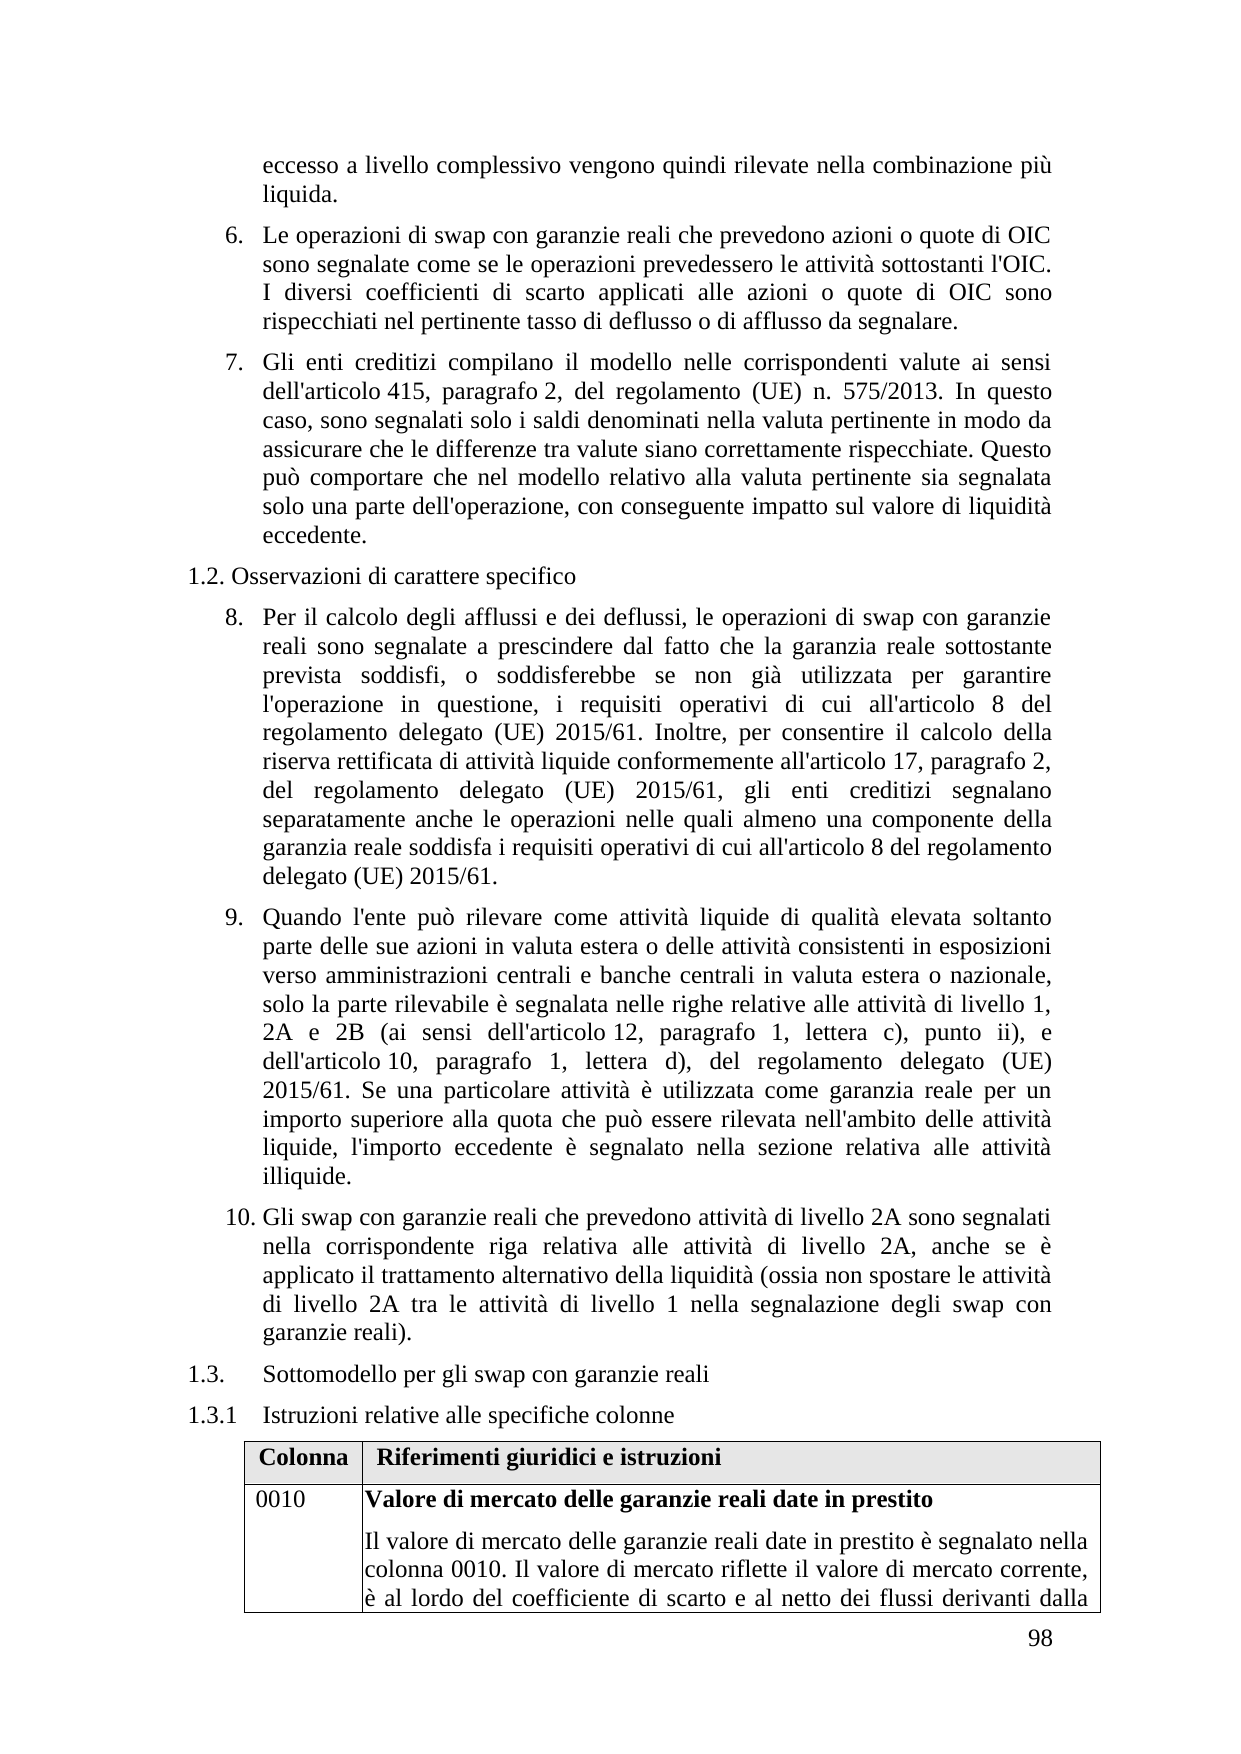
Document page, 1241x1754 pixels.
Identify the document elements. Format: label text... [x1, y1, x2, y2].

text 1.3. Sottomodello per gli swap con garanzie reali [187, 1359, 1053, 1387]
table_header Colonna [245, 1442, 362, 1483]
text Quando l'ente può rilevare come attività liquide di qualità elevata soltanto parte delle sue azioni in valuta estera o delle attività consistenti in esposizioni verso amministrazioni centrali e banche centrali in valuta estera o nazionale, solo la parte rilevabile è segnalata nelle righe relative alle attività di livello 1, 2A e 2B (ai sensi dell'articolo 12, paragrafo 1, lettera c), punto ii), e dell'articolo 10, paragrafo 1, lettera d), del regolamento delegato (UE) 2015/61. Se una particolare attività è utilizzata come garanzia reale per un importo superiore alla quota che può essere rilevata nell'ambito delle attività liquide, l'importo eccedente è segnalato nella sezione relativa alle attività illiquide. [225, 902, 1053, 1190]
text 1.2. Osservazioni di carattere specifico [187, 561, 1053, 590]
text Gli enti creditizi compilano il modello nelle corrispondenti valute ai sensi dell'articolo 415, paragrafo 2, del regolamento (UE) n. 575/2013. In questo caso, sono segnalati solo i saldi denominati nella valuta pertinente in modo da assicurare che le differenze tra valute siano correttamente rispecchiate. Questo può comportare che nel modello relativo alla valuta pertinente sia segnalata solo una parte dell'operazione, con conseguente impatto sul valore di liquidità eccedente. [225, 347, 1053, 549]
text 1.3.1 Istruzioni relative alle specifiche colonne [187, 1400, 1053, 1429]
table_cell 0010 [245, 1485, 362, 1612]
table_header Riferimenti giuridici e istruzioni [363, 1442, 1100, 1483]
text Gli swap con garanzie reali che prevedono attività di livello 2A sono segnalati nella corrispondente riga relativa alle attività di livello 2A, anche se è applicato il trattamento alternativo della liquidità (ossia non spostare le attività di livello 2A tra le attività di livello 1 nella segnalazione degli swap con garanzie reali). [225, 1202, 1053, 1346]
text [225, 150, 1053, 207]
text Le operazioni di swap con garanzie reali che prevedono azioni o quote di OIC sono segnalate come se le operazioni prevedessero le attività sottostanti l'OIC. I diversi coefficienti di scarto applicati alle azioni o quote di OIC sono rispecchiati nel pertinente tasso di deflusso o di afflusso da segnalare. [225, 220, 1053, 335]
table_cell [363, 1485, 1100, 1612]
text Per il calcolo degli afflussi e dei deflussi, le operazioni di swap con garanzie reali sono segnalate a prescindere dal fatto che la garanzia reale sottostante prevista soddisfi, o soddisferebbe se non già utilizzata per garantire l'operazione in questione, i requisiti operativi di cui all'articolo 8 del regolamento delegato (UE) 2015/61. Inoltre, per consentire il calcolo della riserva rettificata di attività liquide conformemente all'articolo 17, paragrafo 2, del regolamento delegato (UE) 2015/61, gli enti creditizi segnalano separatamente anche le operazioni nelle quali almeno una componente della garanzia reale soddisfa i requisiti operativi di cui all'articolo 8 del regolamento delegato (UE) 2015/61. [225, 602, 1053, 890]
